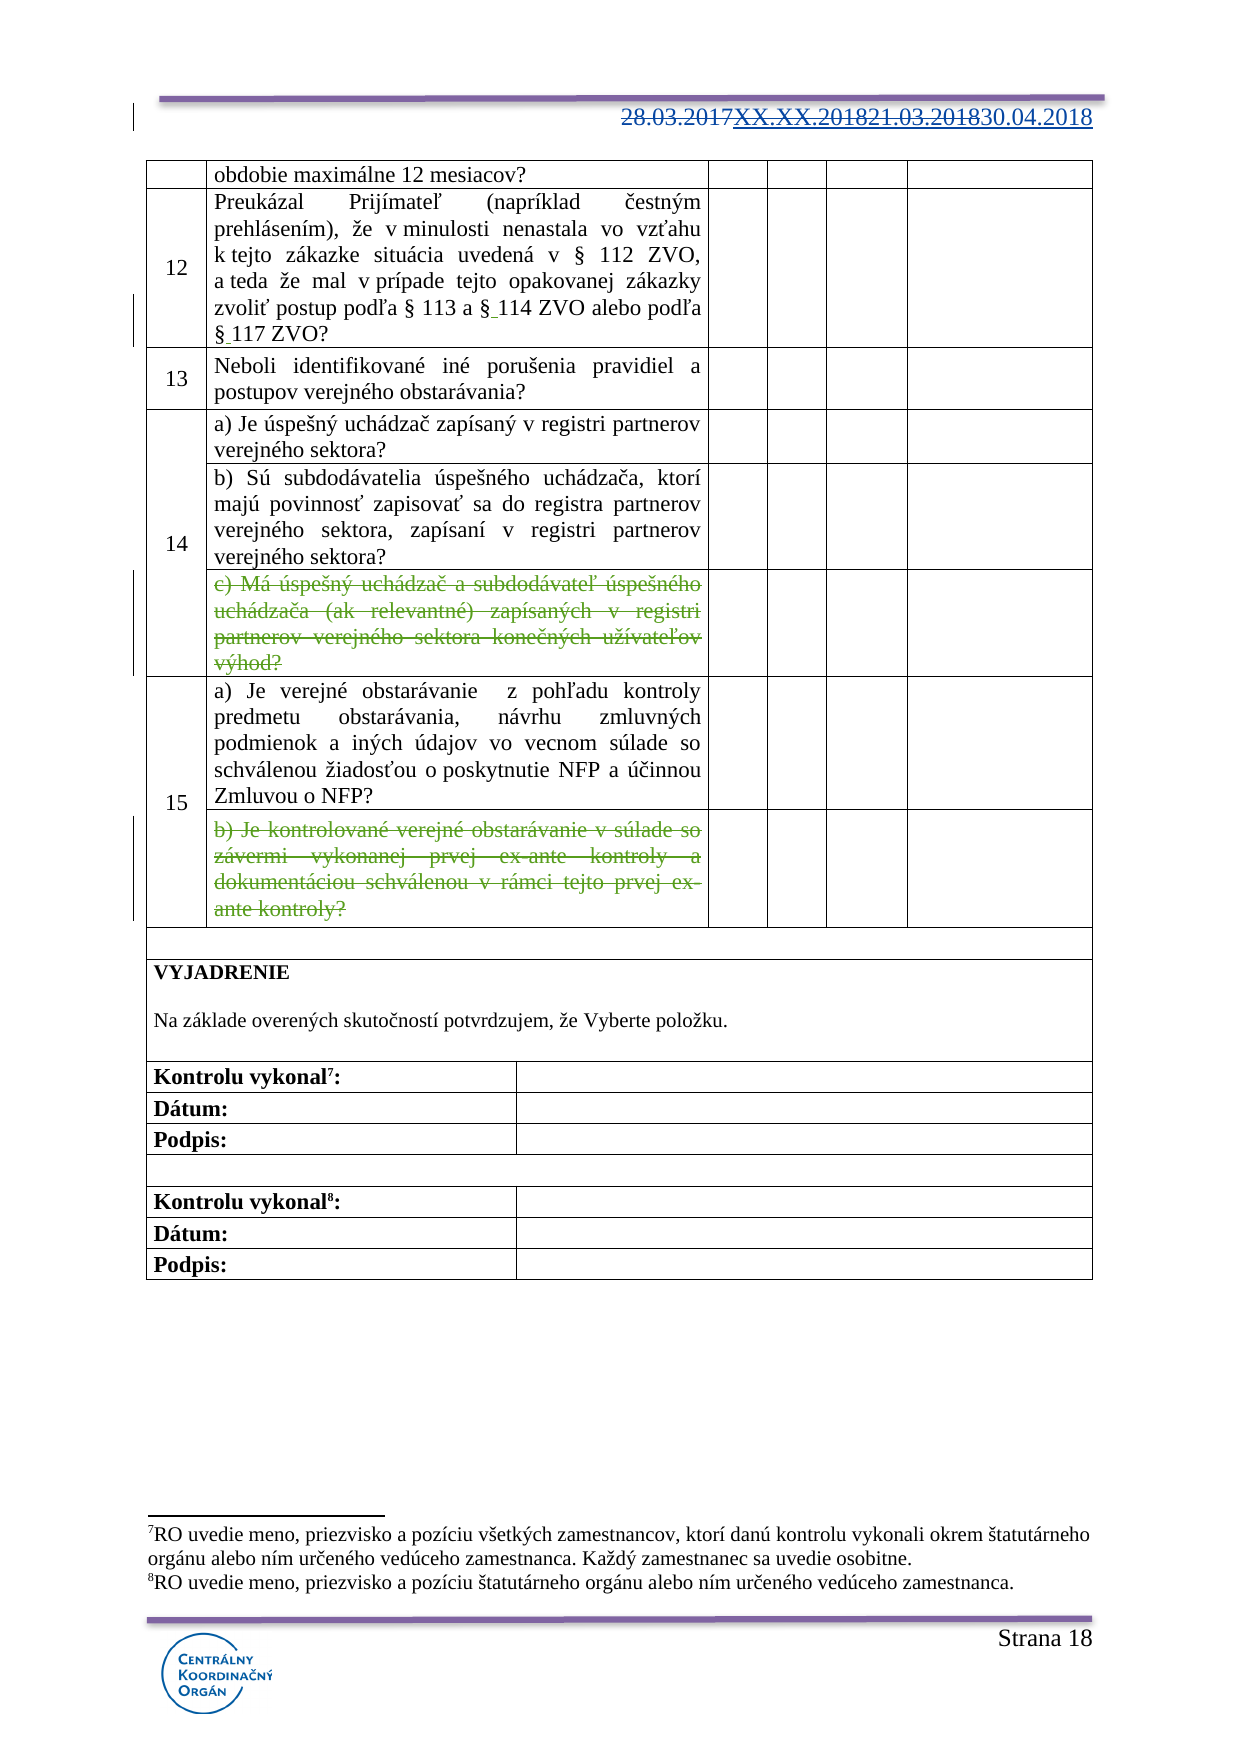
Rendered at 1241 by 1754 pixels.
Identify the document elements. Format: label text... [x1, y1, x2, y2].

table_cell [827, 464, 907, 569]
table_cell [709, 677, 767, 808]
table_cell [207, 161, 708, 187]
table_cell 15 [147, 677, 206, 927]
table_cell [517, 1093, 1092, 1123]
table_cell [768, 810, 826, 927]
table_cell [827, 161, 907, 187]
table_cell [147, 928, 1092, 958]
table_cell Podpis: [147, 1249, 516, 1279]
table_cell [768, 161, 826, 187]
table_cell [709, 810, 767, 927]
table_cell [908, 410, 1092, 463]
table_cell [768, 677, 826, 808]
table_cell b) Sú subdodávatelia úspešného uchádzača, ktorí majú povinnosť zapisovať sa do registra partnerov verejného sektora, zapísaní v registri partnerov verejného sektora? [207, 464, 708, 569]
table_cell [517, 1218, 1092, 1248]
table_cell [908, 348, 1092, 409]
table_cell [768, 348, 826, 409]
table_cell Podpis: [147, 1124, 516, 1154]
table_cell Neboli identifikované iné porušenia pravidiel a postupov verejného obstarávania? [207, 348, 708, 409]
table_cell [768, 189, 826, 347]
table_cell a) Je verejné obstarávanie z pohľadu kontroly predmetu obstarávania, návrhu zmluvných podmienok a iných údajov vo vecnom súlade so schválenou žiadosťou o poskytnutie NFP a účinnou Zmluvou o NFP? [207, 677, 708, 808]
table_cell [709, 348, 767, 409]
table_cell [517, 1187, 1092, 1217]
table_cell [207, 810, 708, 927]
table_cell [827, 348, 907, 409]
table_cell [768, 570, 826, 676]
table_cell [517, 1249, 1092, 1279]
table_cell [147, 1155, 1092, 1186]
table_cell Preukázal Prijímateľ (napríklad čestným prehlásením), že v minulosti nenastala vo vzťahu k tejto zákazke situácia uvedená v § 112 ZVO, a teda že mal v prípade tejto opakovanej zákazky zvoliť postup podľa § 113 a §114 ZVO alebo podľa §117 ZVO? [207, 189, 708, 347]
table_cell 14 [147, 410, 206, 676]
table_cell [709, 161, 767, 187]
table_cell [709, 410, 767, 463]
table_cell [827, 410, 907, 463]
table_cell Kontrolu vykonal: [147, 1187, 516, 1217]
table_cell a) Je úspešný uchádzač zapísaný v registri partnerov verejného sektora? [207, 410, 708, 463]
table_cell [908, 810, 1092, 927]
table_cell [908, 189, 1092, 347]
table_cell Dátum: [147, 1093, 516, 1123]
table_cell [709, 570, 767, 676]
table_cell [827, 189, 907, 347]
table_cell [207, 570, 708, 676]
table_cell [908, 570, 1092, 676]
table_cell VYJADRENIE Na základe overených skutočností potvrdzujem, že [147, 960, 1092, 1061]
table_cell [827, 677, 907, 808]
table_cell 13 [147, 348, 206, 409]
table_cell [709, 464, 767, 569]
table_cell Dátum: [147, 1218, 516, 1248]
table_cell Kontrolu vykonal: [147, 1062, 516, 1092]
table_cell [827, 810, 907, 927]
table_cell [908, 677, 1092, 808]
table_cell [517, 1124, 1092, 1154]
table_cell [517, 1062, 1092, 1092]
picture [159, 1631, 272, 1713]
table_cell 12 [147, 189, 206, 347]
table_cell [768, 410, 826, 463]
table_cell [827, 570, 907, 676]
table_cell [908, 161, 1092, 187]
table_cell [908, 464, 1092, 569]
table_cell 11 [147, 161, 206, 187]
table_cell [768, 464, 826, 569]
table_cell [709, 189, 767, 347]
